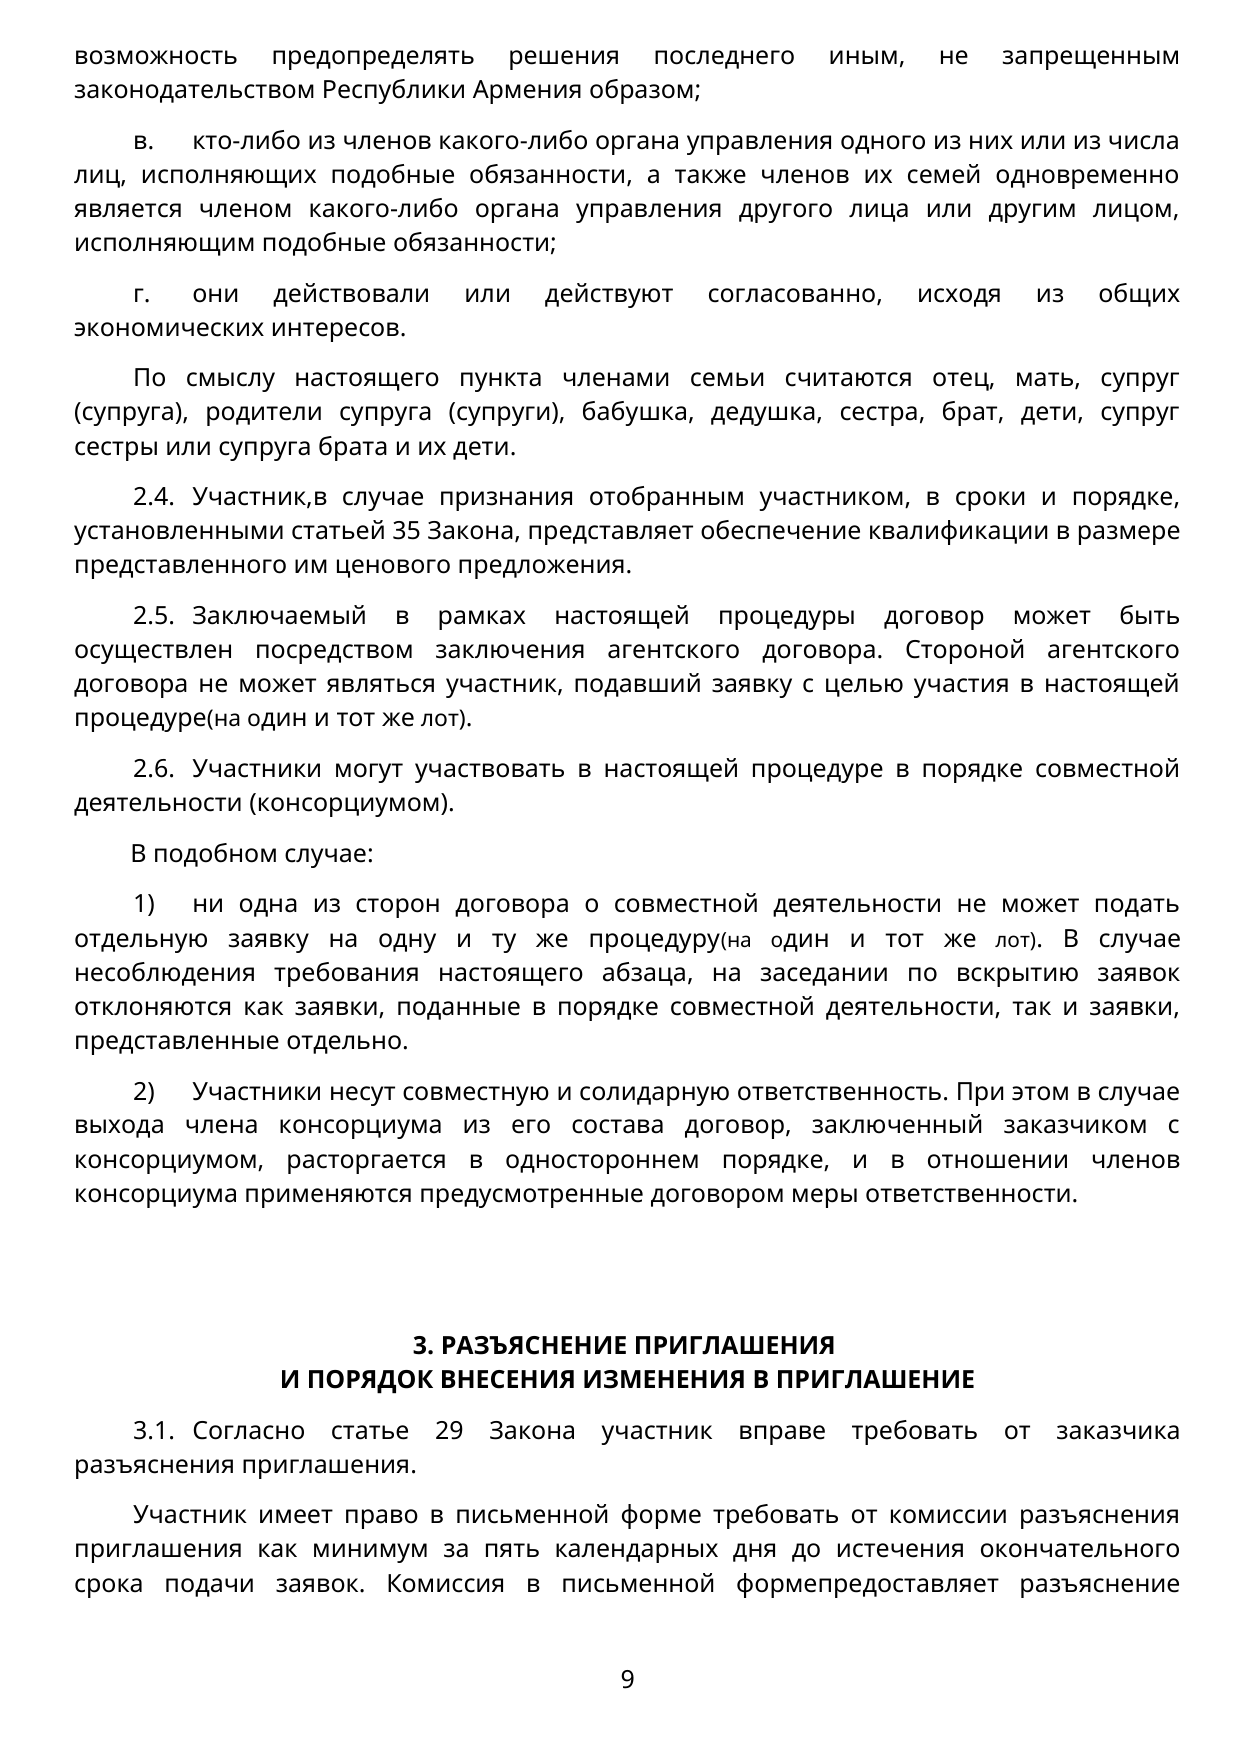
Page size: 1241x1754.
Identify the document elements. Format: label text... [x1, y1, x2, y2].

text 2.4. Участник,в случае признания отобранным участником, в сроки и порядке, установленными статьей 35 Закона, представляет обеспечение квалификации в размере представленного им ценового предложения. [74, 479, 1181, 581]
text г. они действовали или действуют согласованно, исходя из общих экономических интересов. [74, 275, 1181, 343]
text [74, 1497, 1181, 1599]
text 2.5. Заключаемый в рамках настоящей процедуры договор может быть осуществлен посредством заключения агентского договора. Стороной агентского договора не может являться участник, подавший заявку с целью участия в настоящей процедуре(на один и тот же лот). [74, 598, 1181, 734]
text 2.6. Участники могут участвовать в настоящей процедуре в порядке совместной деятельности (консорциумом). [74, 751, 1181, 819]
text По смыслу настоящего пункта членами семьи считаются отец, мать, супруг (супруга), родители супруга (супруги), бабушка, дедушка, сестра, брат, дети, супруг сестры или супруга брата и их дети. [74, 360, 1181, 462]
text 1) ни одна из сторон договора о совместной деятельности не может подать отдельную заявку на одну и ту же процедуру(на один и тот же лот). В случае несоблюдения требования настоящего абзаца, на заседании по вскрытию заявок отклоняются как заявки, поданные в порядке совместной деятельности, так и заявки, представленные отдельно. [74, 886, 1181, 1056]
text 2) Участники несут совместную и солидарную ответственность. При этом в случае выхода члена консорциума из его состава договор, заключенный заказчиком с консорциумом, расторгается в одностороннем порядке, и в отношении членов консорциума применяются предусмотренные договором меры ответственности. [74, 1073, 1181, 1209]
text 3. РАЗЪЯСНЕНИЕ ПРИГЛАШЕНИЯ И ПОРЯДОК ВНЕСЕНИЯ ИЗМЕНЕНИЯ В ПРИГЛАШЕНИЕ [74, 1327, 1181, 1396]
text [74, 37, 1181, 106]
text в. кто-либо из членов какого-либо органа управления одного из них или из числа лиц, исполняющих подобные обязанности, а также членов их семей одновременно является членом какого-либо органа управления другого лица или другим лицом, исполняющим подобные обязанности; [74, 122, 1181, 258]
text В подобном случае: [74, 835, 1181, 869]
text 3.1. Согласно статье 29 Закона участник вправе требовать от заказчика разъяснения приглашения. [74, 1412, 1181, 1480]
